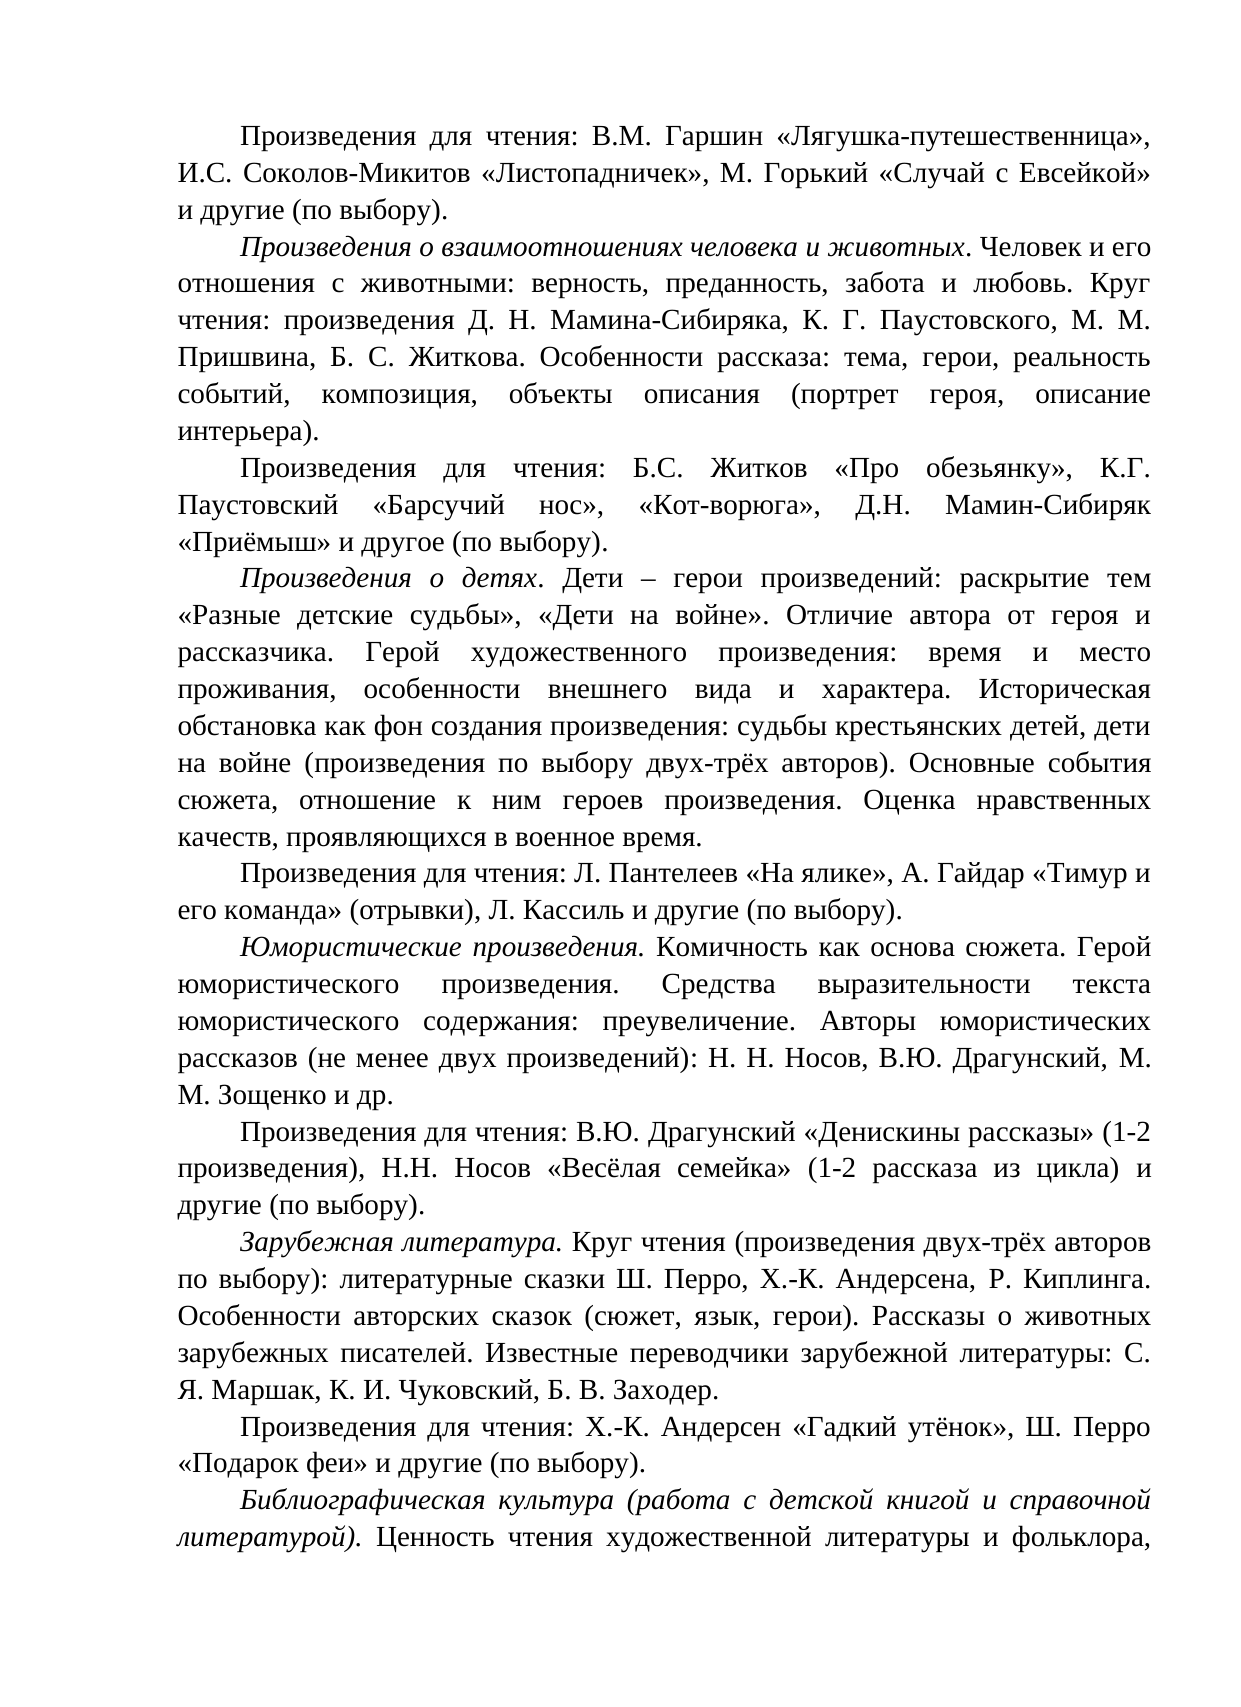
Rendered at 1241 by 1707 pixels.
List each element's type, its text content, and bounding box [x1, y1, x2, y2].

text Произведения для чтения: В.Ю. Драгунский «Денискины рассказы» (1-2 произведения), Н.Н. Носов «Весёлая семейка» (1-2 рассказа из цикла) ‌и другие (по выбору)‌. [177, 1114, 1152, 1221]
text Произведения о взаимоотношениях человека и животных. Человек и его отношения с животными: верность, преданность, забота и любовь. Круг чтения: произведения Д. Н. Мамина-Сибиряка, К. Г. Паустовского, М. М. Пришвина, Б. С. Житкова. Особенности рассказа: тема, герои, реальность событий, композиция, объекты описания (портрет героя, описание интерьера). [177, 229, 1152, 447]
text Произведения для чтения: В.М. Гаршин «Лягушка-путешественница», И.С. Соколов-Микитов «Листопадничек», М. Горький «Случай с Евсейкой» ‌и другие (по выбору)‌. [177, 118, 1152, 225]
text Произведения о детях. Дети – герои произведений: раскрытие тем «Разные детские судьбы», «Дети на войне». Отличие автора от героя и рассказчика. Герой художественного произведения: время и место проживания, особенности внешнего вида и характера. Историческая обстановка как фон создания произведения: судьбы крестьянских детей, дети на войне (‌произведения по выбору двух-трёх авторов‌). Основные события сюжета, отношение к ним героев произведения. Оценка нравственных качеств, проявляющихся в военное время. [177, 561, 1152, 852]
text Произведения для чтения: Л. Пантелеев «На ялике», А. Гайдар «Тимур и его команда» (отрывки), Л. Кассиль ‌и другие (по выбору)‌. [177, 856, 1152, 926]
text Зарубежная литература. Круг чтения ‌(произведения двух-трёх авторов по выбору):‌ литературные сказки Ш. Перро, Х.-К. Андерсена, ‌Р. Киплинга.‌ Особенности авторских сказок (сюжет, язык, герои). Рассказы о животных зарубежных писателей. Известные переводчики зарубежной литературы: С. Я. Маршак, К. И. Чуковский, Б. В. Заходер. [177, 1224, 1152, 1405]
text Произведения для чтения: Х.-К. Андерсен «Гадкий утёнок», Ш. Перро «Подарок феи» ‌и другие (по выбору)‌. [177, 1409, 1152, 1479]
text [177, 1482, 1152, 1553]
text Юмористические произведения. Комичность как основа сюжета. Герой юмористического произведения. Средства выразительности текста юмористического содержания: преувеличение. Авторы юмористических рассказов ‌(не менее двух произведений)‌: Н. Н. Носов, В.Ю. Драгунский, ‌М. М. Зощенко и др.‌ [177, 929, 1152, 1110]
text Произведения для чтения: Б.С. Житков «Про обезьянку», К.Г. Паустовский «Барсучий нос», «Кот-ворюга», Д.Н. Мамин-Сибиряк «Приёмыш» ‌и другое (по выбору)‌. [177, 450, 1152, 557]
